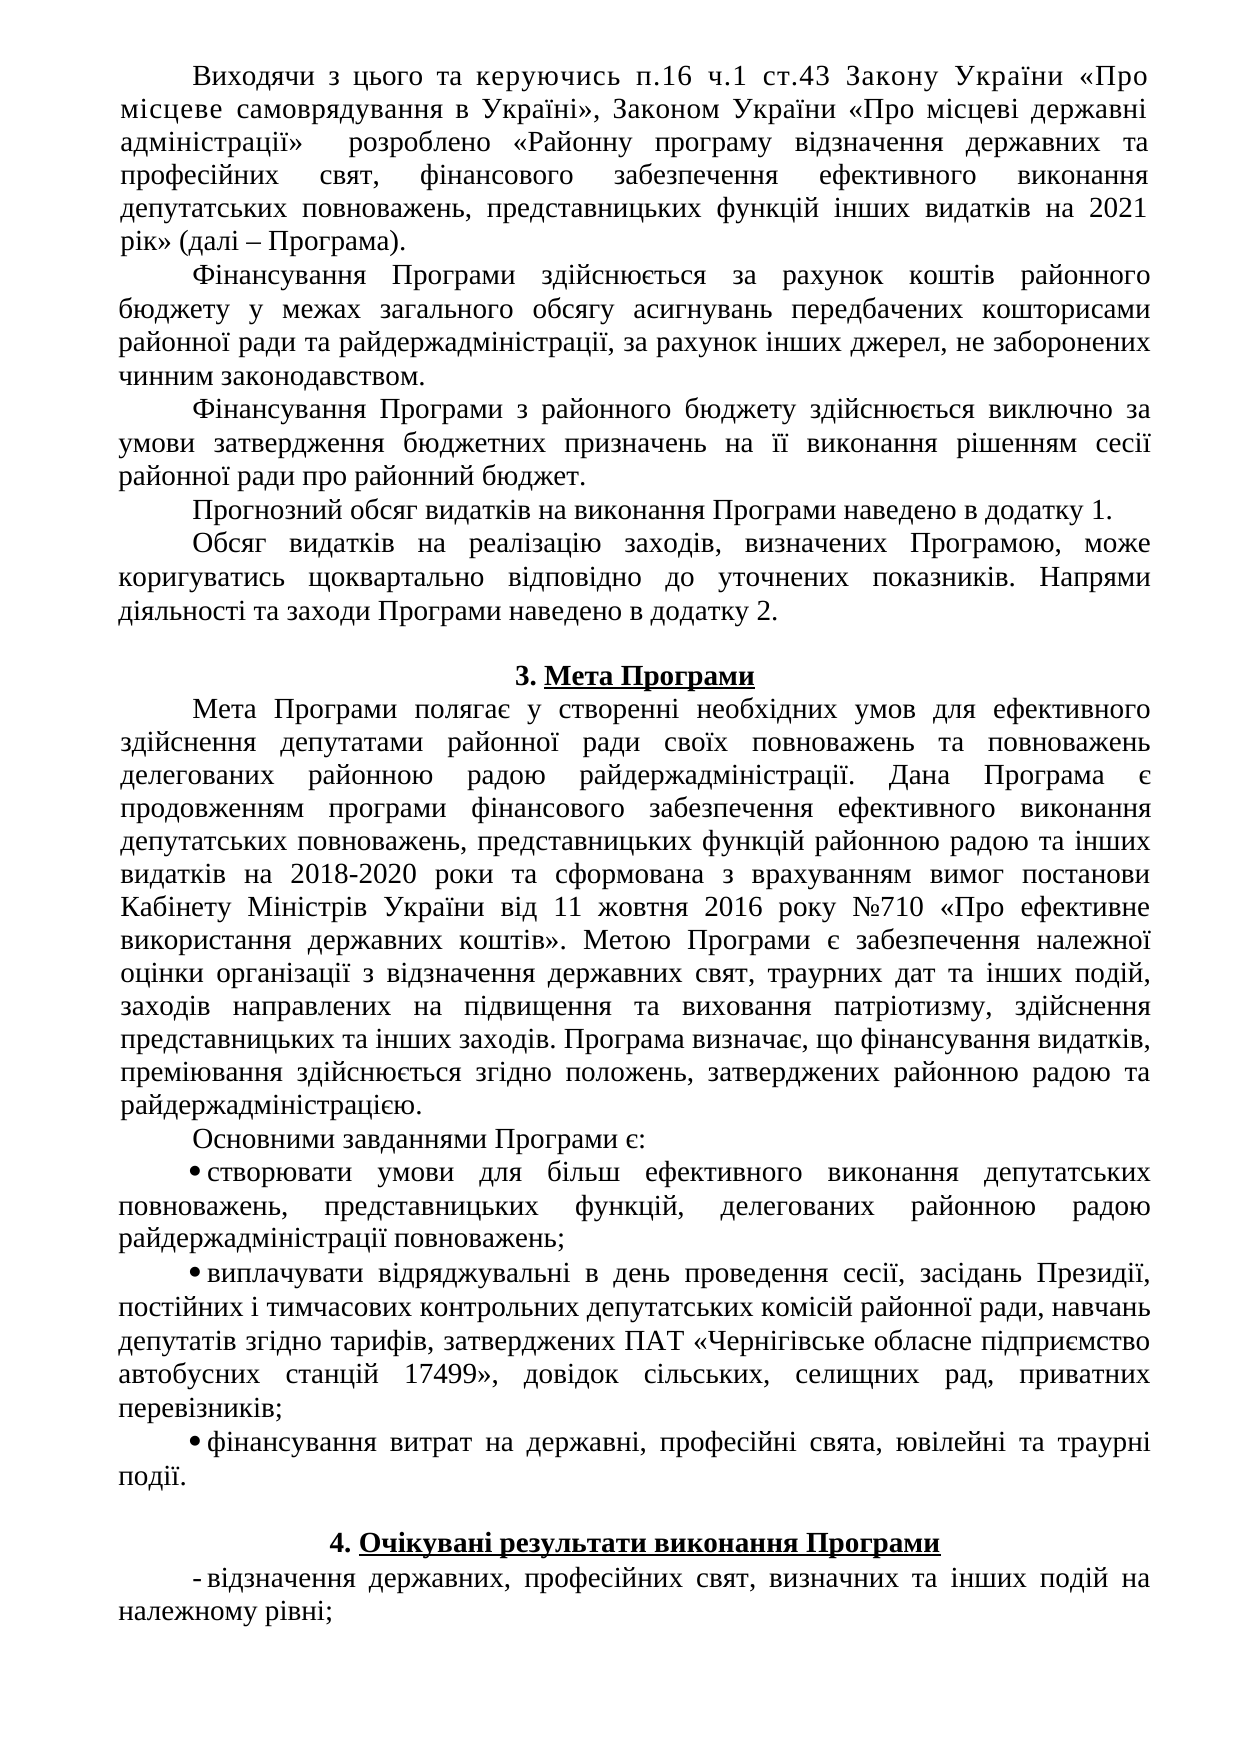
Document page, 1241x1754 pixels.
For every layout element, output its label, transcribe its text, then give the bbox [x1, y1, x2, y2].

text Прогнозний обсяг видатків на виконання Програми наведено в додатку 1. [118, 492, 1152, 526]
text Фінансування Програми з районного бюджету здійснюється виключно за умови затвердження бюджетних призначень на її виконання рішенням сесії районної ради про районний бюджет. [118, 391, 1152, 492]
text - відзначення державних, професійних свят, визначних та інших подій на належному рівні; [118, 1560, 1152, 1627]
text Обсяг видатків на реалізацію заходів, визначених Програмою, може коригуватись щоквартально відповідно до уточнених показників. Напрями діяльності та заходи Програми наведено в додатку 2. [118, 526, 1152, 626]
text 4. Очікувані результати виконання Програми [118, 1525, 1152, 1559]
list фінансування витрат на державні, професійні свята, ювілейні та траурні події. [118, 1424, 1152, 1492]
text Основними завданнями Програми є: [118, 1122, 1152, 1156]
text Фінансування Програми здійснюється за рахунок коштів районного бюджету у межах загального обсягу асигнувань передбачених кошторисами районної ради та райдержадміністрації, за рахунок інших джерел, не заборонених чинним законодавством. [118, 257, 1152, 391]
text Виходячи з цього та керуючись п.16 ч.1 ст.43 Закону України «Про місцеве самоврядування в Україні», Законом України «Про місцеві державні адміністрації» розроблено «Районну програму відзначення державних та професійних свят, фінансового забезпечення ефективного виконання депутатських повноважень, представницьких функцій інших видатків на 2021 рік» (далі – Програма). [120, 59, 1148, 257]
list виплачувати відряджувальні в день проведення сесії, засідань Президії, постійних і тимчасових контрольних депутатських комісій районної ради, навчань депутатів згідно тарифів, затверджених ПАТ «Чернігівське обласне підприємство автобусних станцій 17499», довідок сільських, селищних рад, приватних перевізників; [118, 1256, 1152, 1423]
text Мета Програми полягає у створенні необхідних умов для ефективного здійснення депутатами районної ради своїх повноважень та повноважень делегованих районною радою райдержадміністрації. Дана Програма є продовженням програми фінансового забезпечення ефективного виконання депутатських повноважень, представницьких функцій районною радою та інших видатків на 2018-2020 роки та сформована з врахуванням вимог постанови Кабінету Міністрів України від 11 жовтня 2016 року №710 «Про ефективне використання державних коштів». Метою Програми є забезпечення належної оцінки організації з відзначення державних свят, траурних дат та інших подій, заходів направлених на підвищення та виховання патріотизму, здійснення представницьких та інших заходів. Програма визначає, що фінансування видатків, преміювання здійснюється згідно положень, затверджених районною радою та райдержадміністрацією. [120, 692, 1152, 1121]
text 3. Мета Програми [118, 659, 1152, 692]
list створювати умови для більш ефективного виконання депутатських повноважень, представницьких функцій, делегованих районною радою райдержадміністрації повноважень; [118, 1156, 1152, 1254]
